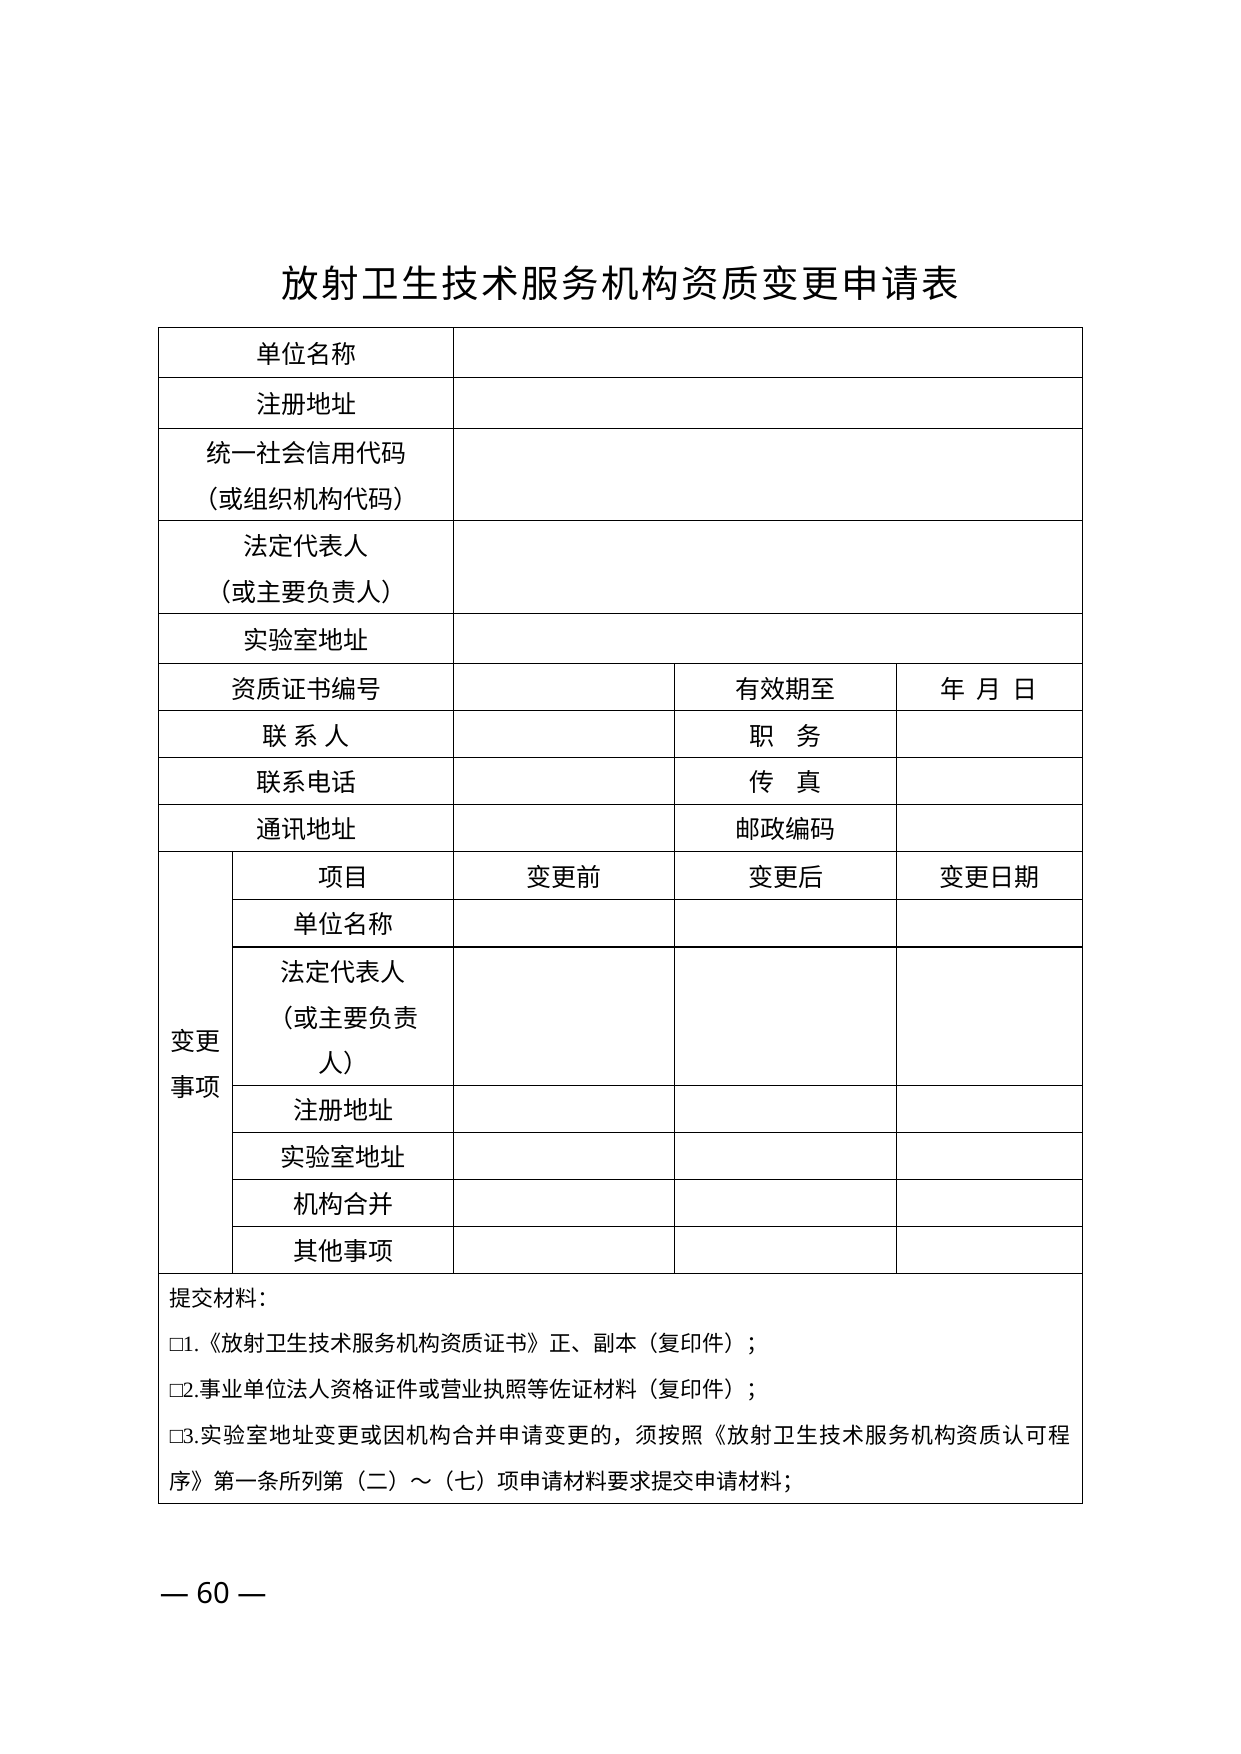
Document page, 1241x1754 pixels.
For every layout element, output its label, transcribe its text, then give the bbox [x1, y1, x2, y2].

text 放射卫生技术服务机构资质变更申请表 [159, 235, 1081, 327]
table_cell [454, 1227, 674, 1272]
table_cell [897, 1180, 1082, 1226]
table_cell 统一社会信用代码 （或组织机构代码） [159, 429, 453, 520]
table_cell 年 月 日 [897, 664, 1082, 710]
table_cell 邮政编码 [675, 805, 896, 851]
table_cell 职 务 [675, 711, 896, 757]
table_cell 机构合并 [233, 1180, 453, 1226]
table_cell 变更后 [675, 852, 896, 899]
table_cell [454, 711, 674, 757]
table_cell 联 系 人 [159, 711, 453, 757]
table_cell 变更事项 [159, 852, 232, 1272]
table_cell [454, 521, 1082, 613]
table_cell 法定代表人 （或主要负责人） [233, 948, 453, 1085]
table_cell [675, 1180, 896, 1226]
table_header [454, 328, 1082, 377]
table_cell [454, 900, 674, 946]
table_cell [897, 758, 1082, 804]
table_cell [454, 758, 674, 804]
table_cell 通讯地址 [159, 805, 453, 851]
table_cell 注册地址 [233, 1086, 453, 1132]
table_cell [675, 1133, 896, 1179]
table_cell 法定代表人 （或主要负责人） [159, 521, 453, 613]
table_cell 资质证书编号 [159, 664, 453, 710]
table_cell 联系电话 [159, 758, 453, 804]
table_cell 注册地址 [159, 378, 453, 428]
table_header 单位名称 [159, 328, 453, 377]
table_cell [454, 1133, 674, 1179]
table_cell [454, 805, 674, 851]
table_cell 传 真 [675, 758, 896, 804]
table_cell 变更前 [454, 852, 674, 899]
table_cell [897, 1133, 1082, 1179]
table_cell [454, 664, 674, 710]
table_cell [159, 1274, 1082, 1503]
table_cell [897, 805, 1082, 851]
table_cell [897, 900, 1082, 946]
table_cell [454, 429, 1082, 520]
table_cell [675, 1086, 896, 1132]
table_cell [675, 948, 896, 1085]
table_cell 单位名称 [233, 900, 453, 946]
table_cell [454, 1086, 674, 1132]
table_cell [454, 1180, 674, 1226]
table_cell [897, 948, 1082, 1085]
table_cell 实验室地址 [159, 614, 453, 663]
table_cell [454, 614, 1082, 663]
table_cell [897, 1227, 1082, 1272]
table_cell 有效期至 [675, 664, 896, 710]
table_cell 实验室地址 [233, 1133, 453, 1179]
table_cell [675, 1227, 896, 1272]
table_cell [454, 378, 1082, 428]
table_cell [897, 711, 1082, 757]
table_cell 其他事项 [233, 1227, 453, 1272]
table_cell [897, 1086, 1082, 1132]
table_cell 项目 [233, 852, 453, 899]
table_cell 变更日期 [897, 852, 1082, 899]
table_cell [454, 948, 674, 1085]
table_cell [675, 900, 896, 946]
